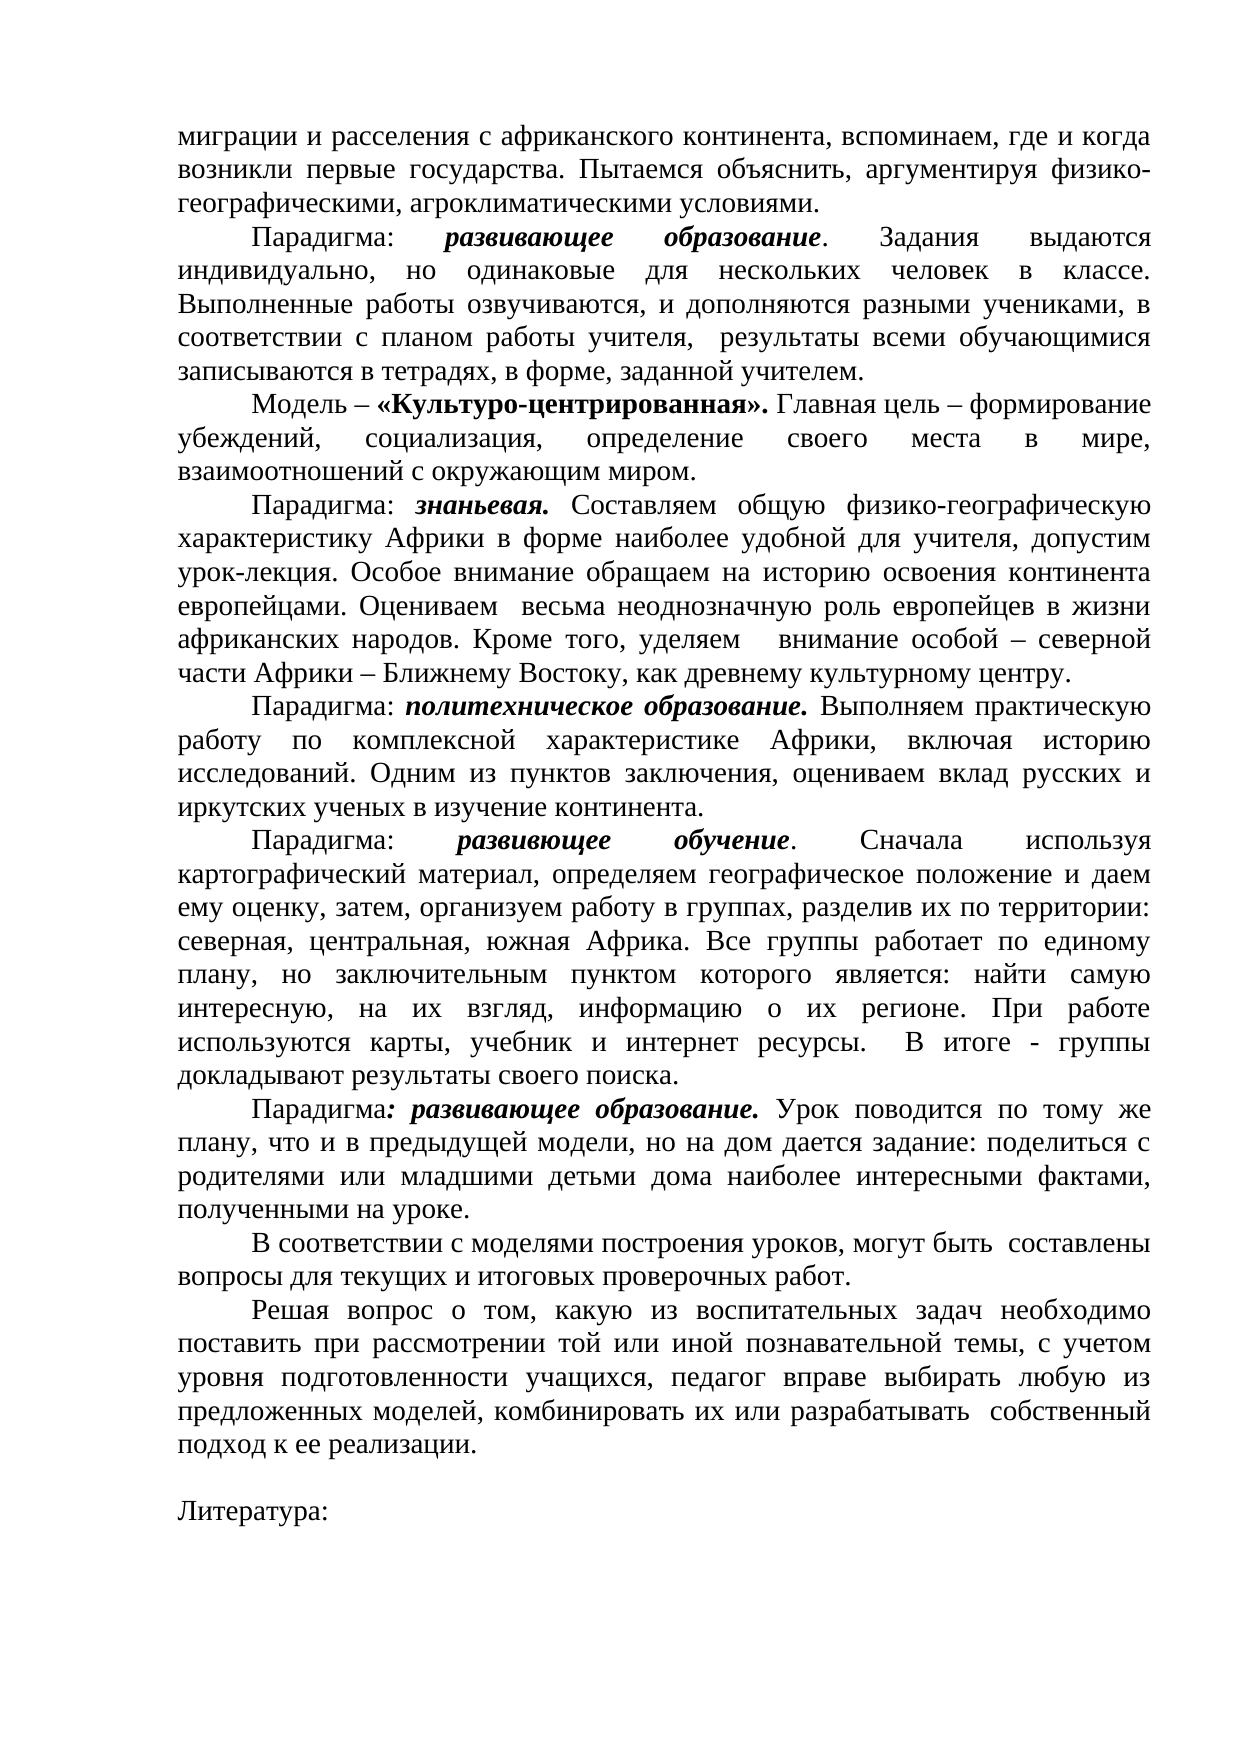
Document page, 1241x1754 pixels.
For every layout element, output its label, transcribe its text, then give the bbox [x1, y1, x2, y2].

text В соответствии с моделями построения уроков, могут быть составлены вопросы для текущих и итоговых проверочных работ. [177, 1225, 1152, 1292]
text Парадигма: политехническое образование. Выполняем практическую работу по комплексной характеристике Африки, включая историю исследований. Одним из пунктов заключения, оцениваем вклад русских и иркутских ученых в изучение континента. [177, 688, 1152, 822]
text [177, 118, 1152, 219]
text Парадигма: развивающее образование. Задания выдаются индивидуально, но одинаковые для нескольких человек в классе. Выполненные работы озвучиваются, и дополняются разными учениками, в соответствии с планом работы учителя, результаты всеми обучающимися записываются в тетрадях, в форме, заданной учителем. [177, 219, 1152, 386]
text Литература: [177, 1493, 1152, 1527]
text Парадигма: развивающее образование. Урок поводится по тому же плану, что и в предыдущей модели, но на дом дается задание: поделиться с родителями или младшими детьми дома наиболее интересными фактами, полученными на уроке. [177, 1091, 1152, 1225]
text Парадигма: знаньевая. Составляем общую физико-географическую характеристику Африки в форме наиболее удобной для учителя, допустим урок-лекция. Особое внимание обращаем на историю освоения континента европейцами. Оцениваем весьма неоднозначную роль европейцев в жизни африканских народов. Кроме того, уделяем внимание особой – северной части Африки – Ближнему Востоку, как древнему культурному центру. [177, 487, 1152, 688]
text Решая вопрос о том, какую из воспитательных задач необходимо поставить при рассмотрении той или иной познавательной темы, с учетом уровня подготовленности учащихся, педагог вправе выбирать любую из предложенных моделей, комбинировать их или разрабатывать собственный подход к ее реализации. [177, 1292, 1152, 1460]
text Модель – «Культуро-центрированная». Главная цель – формирование убеждений, социализация, определение своего места в мире, взаимоотношений с окружающим миром. [177, 386, 1152, 487]
text Парадигма: развивющее обучение. Сначала используя картографический материал, определяем географическое положение и даем ему оценку, затем, организуем работу в группах, разделив их по территории: северная, центральная, южная Африка. Все группы работает по единому плану, но заключительным пунктом которого является: найти самую интересную, на их взгляд, информацию о их регионе. При работе используются карты, учебник и интернет ресурсы. В итоге - группы докладывают результаты своего поиска. [177, 822, 1152, 1091]
